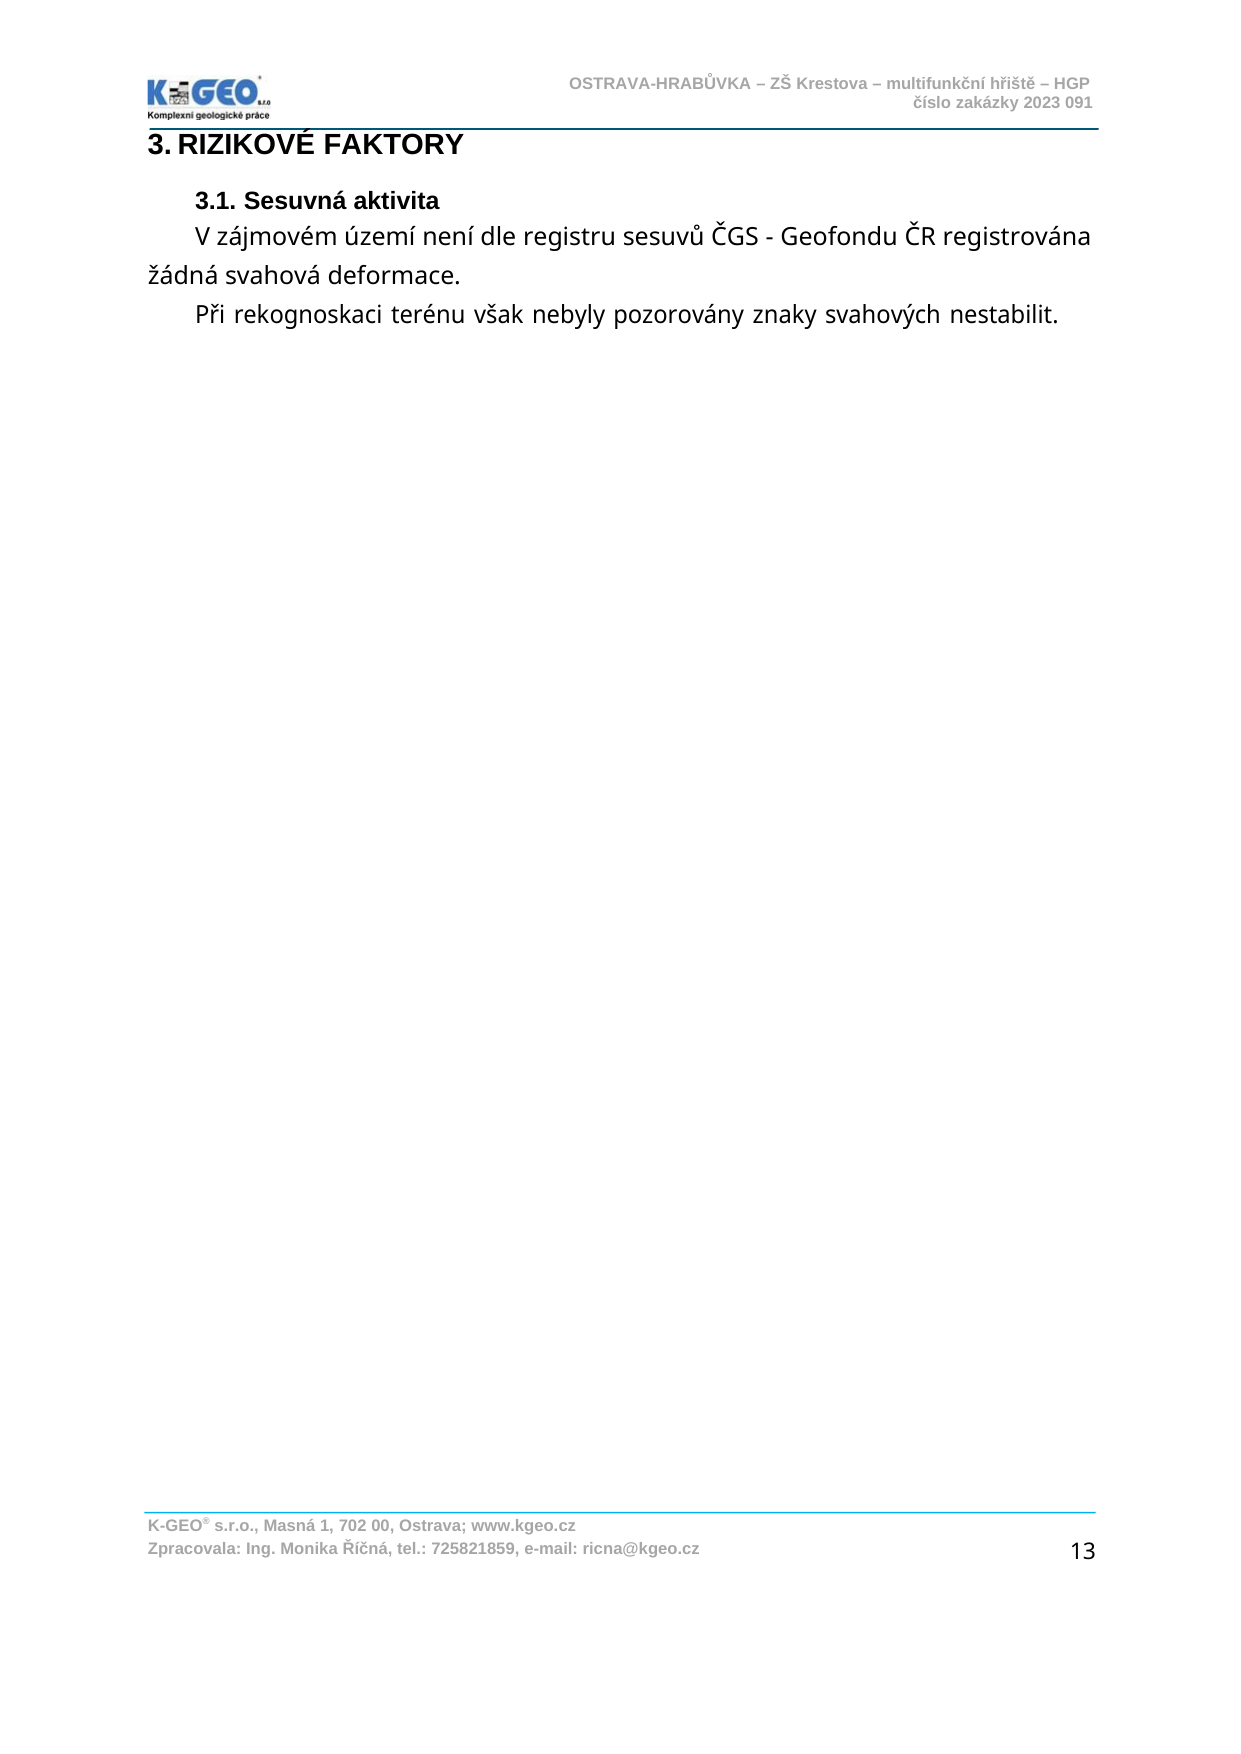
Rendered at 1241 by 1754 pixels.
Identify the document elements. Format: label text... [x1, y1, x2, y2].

text V zájmovém území není dle registru sesuvů ČGS - Geofondu ČR registrována žádná svahová deformace. [148, 219, 1093, 292]
text Při rekognoskaci terénu však nebyly pozorovány znaky svahových nestabilit. [195, 297, 1209, 331]
picture [147, 75, 271, 120]
subtitle Sesuvná aktivita [195, 186, 1209, 214]
subtitle RIZIKOVÉ FAKTORY [147, 127, 1209, 161]
